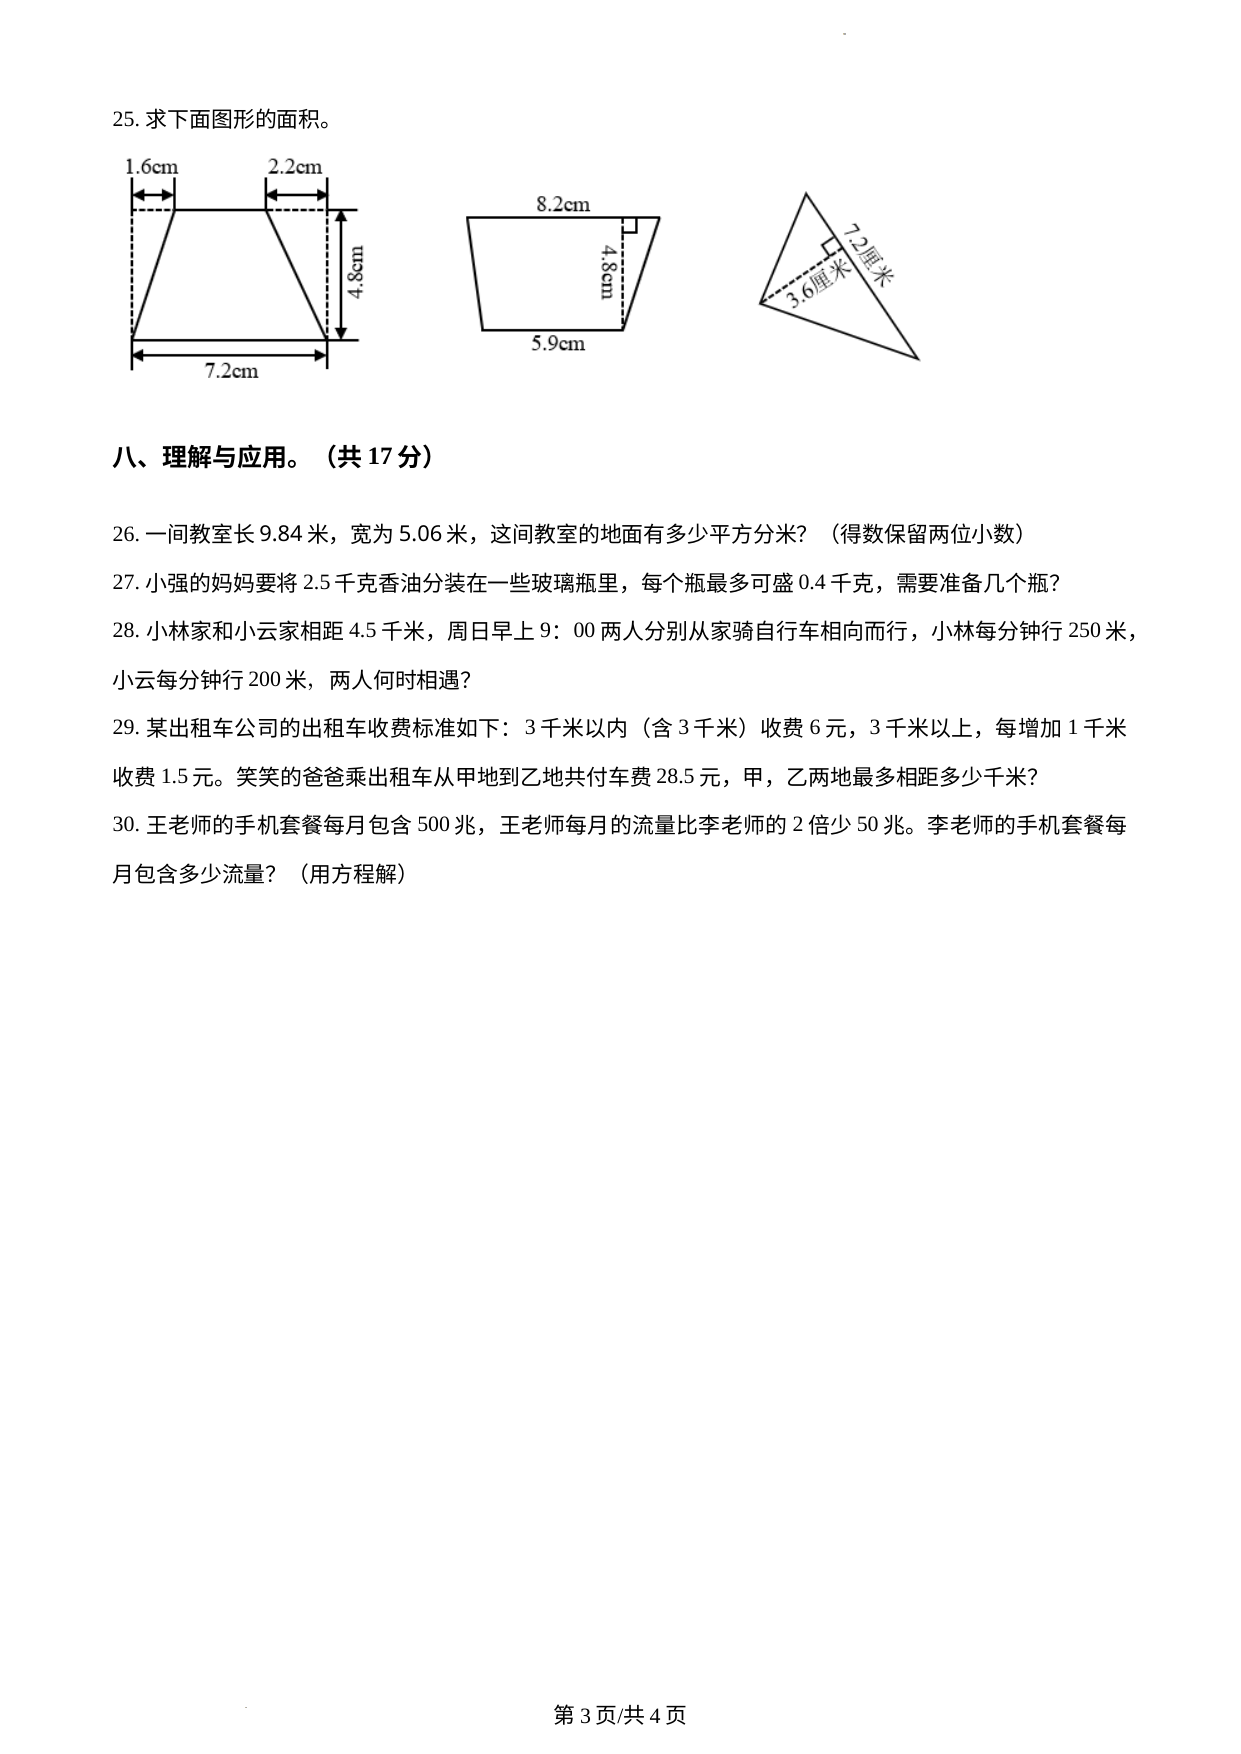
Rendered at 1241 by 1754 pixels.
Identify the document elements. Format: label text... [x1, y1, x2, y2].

text 28. 小林家和小云家相距4.5千米，周日早上9：00两人分别从家骑自行车相向而行，小林每分钟行250米，小云每分钟行200米，两人何时相遇？ [112, 613, 1128, 695]
picture [112, 150, 947, 388]
text 29. 某出租车公司的出租车收费标准如下：3千米以内（含3千米）收费6元，3千米以上，每增加1千米收费1.5元。笑笑的爸爸乘出租车从甲地到乙地共付车费28.5元，甲，乙两地最多相距多少千米？ [112, 711, 1128, 792]
text 八、理解与应用。（共17分） [112, 423, 1128, 488]
text 26. 一间教室长9.84米，宽为5.06米，这间教室的地面有多少平方分米？（得数保留两位小数） [112, 517, 1128, 549]
text 30. 王老师的手机套餐每月包含500兆，王老师每月的流量比李老师的2倍少50兆。李老师的手机套餐每月包含多少流量？（用方程解） [112, 808, 1128, 889]
text 25. 求下面图形的面积。 [112, 102, 1128, 134]
text 27. 小强的妈妈要将2.5千克香油分装在一些玻璃瓶里，每个瓶最多可盛0.4千克，需要准备几个瓶？ [112, 565, 1128, 598]
